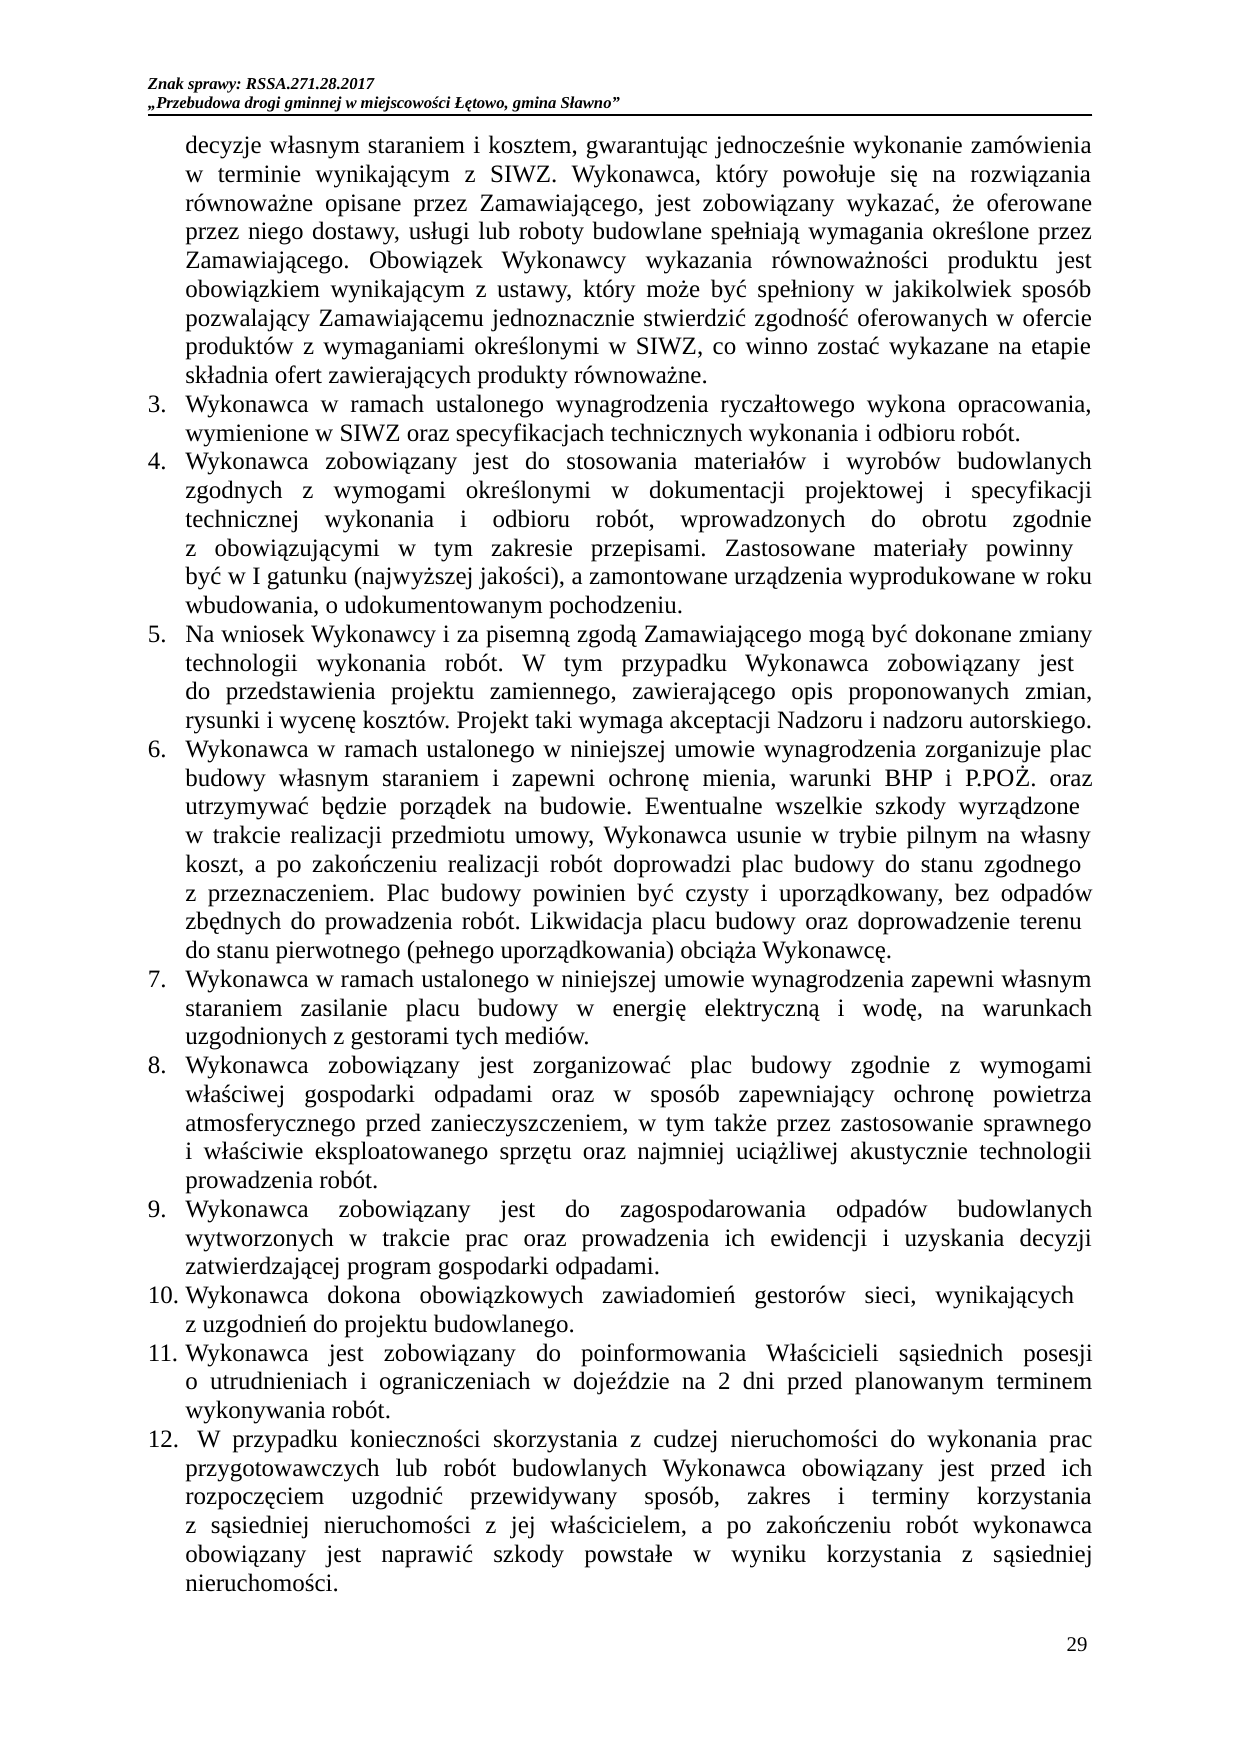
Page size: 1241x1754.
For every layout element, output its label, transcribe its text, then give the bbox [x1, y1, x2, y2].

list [148, 130, 1092, 389]
list Na wniosek Wykonawcy i za pisemną zgodą Zamawiającego mogą być dokonane zmiany technologii wykonania robót. W tym przypadku Wykonawca zobowiązany jest do przedstawienia projektu zamiennego, zawierającego opis proponowanych zmian, rysunki i wycenę kosztów. Projekt taki wymaga akceptacji Nadzoru i nadzoru autorskiego. [148, 619, 1092, 734]
list W przypadku konieczności skorzystania z cudzej nieruchomości do wykonania prac przygotowawczych lub robót budowlanych Wykonawca obowiązany jest przed ich rozpoczęciem uzgodnić przewidywany sposób, zakres i terminy korzystania z sąsiedniej nieruchomości z jej właścicielem, a po zakończeniu robót wykonawca obowiązany jest naprawić szkody powstałe w wyniku korzystania z sąsiedniej nieruchomości. [148, 1424, 1092, 1596]
list Wykonawca w ramach ustalonego w niniejszej umowie wynagrodzenia zapewni własnym staraniem zasilanie placu budowy w energię elektryczną i wodę, na warunkach uzgodnionych z gestorami tych mediów. [148, 964, 1092, 1050]
list Wykonawca zobowiązany jest do zagospodarowania odpadów budowlanych wytworzonych w trakcie prac oraz prowadzenia ich ewidencji i uzyskania decyzji zatwierdzającej program gospodarki odpadami. [148, 1194, 1092, 1280]
list Wykonawca jest zobowiązany do poinformowania Właścicieli sąsiednich posesji o utrudnieniach i ograniczeniach w dojeździe na 2 dni przed planowanym terminem wykonywania robót. [148, 1338, 1092, 1424]
list Wykonawca zobowiązany jest do stosowania materiałów i wyrobów budowlanych zgodnych z wymogami określonymi w dokumentacji projektowej i specyfikacji technicznej wykonania i odbioru robót, wprowadzonych do obrotu zgodnie z obowiązującymi w tym zakresie przepisami. Zastosowane materiały powinny być w I gatunku (najwyższej jakości), a zamontowane urządzenia wyprodukowane w roku wbudowania, o udokumentowanym pochodzeniu. [148, 446, 1092, 619]
list Wykonawca w ramach ustalonego w niniejszej umowie wynagrodzenia zorganizuje plac budowy własnym staraniem i zapewni ochronę mienia, warunki BHP i P.POŻ. oraz utrzymywać będzie porządek na budowie. Ewentualne wszelkie szkody wyrządzone w trakcie realizacji przedmiotu umowy, Wykonawca usunie w trybie pilnym na własny koszt, a po zakończeniu realizacji robót doprowadzi plac budowy do stanu zgodnego z przeznaczeniem. Plac budowy powinien być czysty i uporządkowany, bez odpadów zbędnych do prowadzenia robót. Likwidacja placu budowy oraz doprowadzenie terenu do stanu pierwotnego (pełnego uporządkowania) obciąża Wykonawcę. [148, 734, 1092, 964]
list Wykonawca dokona obowiązkowych zawiadomień gestorów sieci, wynikających z uzgodnień do projektu budowlanego. [148, 1280, 1092, 1338]
list Wykonawca w ramach ustalonego wynagrodzenia ryczałtowego wykona opracowania, wymienione w SIWZ oraz specyfikacjach technicznych wykonania i odbioru robót. [148, 389, 1092, 446]
list Wykonawca zobowiązany jest zorganizować plac budowy zgodnie z wymogami właściwej gospodarki odpadami oraz w sposób zapewniający ochronę powietrza atmosferycznego przed zanieczyszczeniem, w tym także przez zastosowanie sprawnego i właściwie eksploatowanego sprzętu oraz najmniej uciążliwej akustycznie technologii prowadzenia robót. [148, 1050, 1092, 1194]
